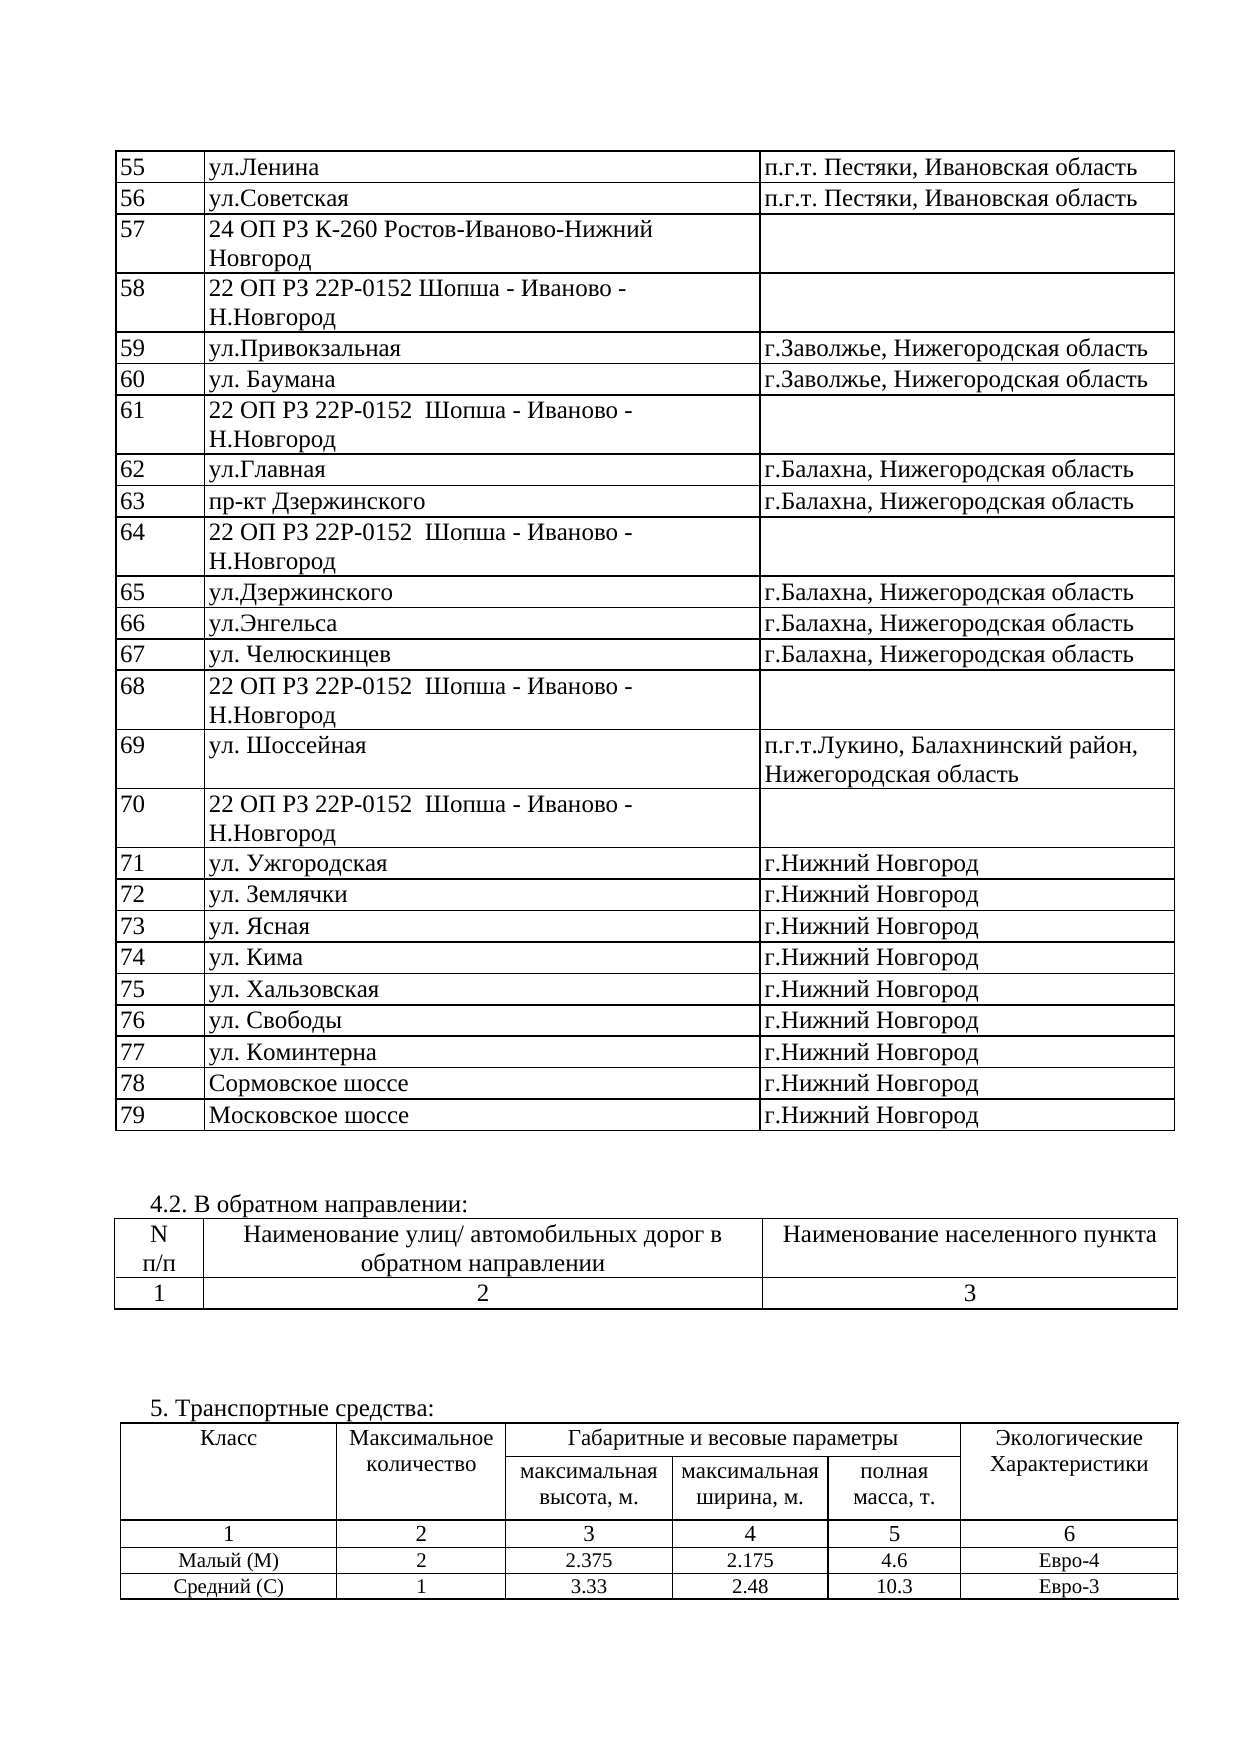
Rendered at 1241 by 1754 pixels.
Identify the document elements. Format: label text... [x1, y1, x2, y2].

table_cell 22 ОП РЗ 22Р-0152 Шопша - Иваново - Н.Новгород [205, 789, 759, 847]
table_cell 1 [115, 1278, 203, 1308]
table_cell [205, 215, 759, 272]
table_cell 64 [117, 518, 204, 575]
table_cell 74 [117, 943, 204, 972]
table_cell 72 [117, 880, 204, 909]
table_cell полная масса, т. [829, 1457, 960, 1519]
table_cell 22 ОП РЗ 22Р-0152 Шопша - Иваново - Н.Новгород [205, 671, 759, 728]
table_cell максимальная высота, м. [506, 1457, 672, 1519]
table_cell ул. Коминтерна [205, 1037, 759, 1067]
table_cell 63 [117, 486, 204, 516]
table_cell 71 [117, 848, 204, 878]
table_cell ул. Свободы [205, 1006, 759, 1035]
table_cell 75 [117, 974, 204, 1004]
table_cell 56 [117, 183, 204, 213]
table_cell 2 [337, 1521, 505, 1547]
table_cell г.Нижний Новгород [761, 880, 1174, 909]
table_cell 66 [117, 608, 204, 638]
table_cell Малый (М) [121, 1548, 336, 1572]
text 5. Транспортные средства: [150, 1393, 1090, 1422]
table_cell 1 [337, 1574, 505, 1598]
table_cell [761, 789, 1174, 847]
table_cell 2.375 [506, 1548, 672, 1572]
table_cell 78 [117, 1068, 204, 1098]
table_cell [761, 274, 1174, 331]
text 4.2. В обратном направлении: [150, 1189, 1090, 1217]
table_cell 62 [117, 455, 204, 484]
table_cell [761, 518, 1174, 575]
table_cell г.Балахна, Нижегородская область [761, 486, 1174, 516]
table_header Наименование населенного пункта [763, 1219, 1177, 1277]
table_cell 68 [117, 671, 204, 728]
table_cell [761, 671, 1174, 728]
table_cell ул.Ленина [205, 152, 759, 181]
table_cell ул. Челюскинцев [205, 640, 759, 669]
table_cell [761, 152, 1174, 181]
table_cell ул. Землячки [205, 880, 759, 909]
table_cell 5 [829, 1521, 960, 1547]
table_cell ул.Привокзальная [205, 333, 759, 362]
table_cell 69 [117, 730, 204, 787]
table_cell 58 [117, 274, 204, 331]
table_cell 70 [117, 789, 204, 847]
table_header Класс [121, 1424, 336, 1519]
table_cell г.Нижний Новгород [761, 1037, 1174, 1067]
table_header Максимальное количество [337, 1424, 505, 1519]
table_cell 76 [117, 1006, 204, 1035]
table_cell 3 [506, 1521, 672, 1547]
table_cell 60 [117, 364, 204, 394]
table_cell 2 [204, 1278, 762, 1308]
table_cell Сормовское шоссе [205, 1068, 759, 1098]
table_cell 22 ОП РЗ 22Р-0152 Шопша - Иваново - Н.Новгород [205, 518, 759, 575]
table_header Габаритные и весовые параметры [506, 1424, 960, 1456]
table_cell максимальная ширина, м. [673, 1457, 827, 1519]
table_cell 79 [117, 1100, 204, 1130]
table_cell Евро-3 [961, 1574, 1177, 1598]
table_cell г.Нижний Новгород [761, 848, 1174, 878]
table_header Наименование улиц/ автомобильных дорог в обратном направлении [204, 1219, 762, 1277]
table_header Экологические Характеристики [961, 1424, 1177, 1519]
table_cell г.Заволжье, Нижегородская область [761, 333, 1174, 362]
table_cell ул.Советская [205, 183, 759, 213]
table_cell 2.48 [673, 1574, 827, 1598]
table_cell 4 [673, 1521, 827, 1547]
table_cell Московское шоссе [205, 1100, 759, 1130]
table_cell г.Заволжье, Нижегородская область [761, 364, 1174, 394]
table_cell 4.6 [829, 1548, 960, 1572]
table_cell 57 [117, 215, 204, 272]
table_cell г.Балахна, Нижегородская область [761, 577, 1174, 606]
table_cell г.Нижний Новгород [761, 1100, 1174, 1130]
table_cell 1 [121, 1521, 336, 1547]
table_header N п/п [115, 1219, 203, 1277]
table_cell 61 [117, 396, 204, 453]
table_cell 3.33 [506, 1574, 672, 1598]
table_cell г.Нижний Новгород [761, 974, 1174, 1004]
table_cell ул. Кима [205, 943, 759, 972]
table_cell 2.175 [673, 1548, 827, 1572]
table_cell ул. Баумана [205, 364, 759, 394]
table_cell 55 [117, 152, 204, 181]
table_cell г.Балахна, Нижегородская область [761, 608, 1174, 638]
table_cell ул. Шоссейная [205, 730, 759, 787]
table_cell г.Нижний Новгород [761, 1068, 1174, 1098]
table_cell ул. Хальзовская [205, 974, 759, 1004]
table_cell Средний (С) [121, 1574, 336, 1598]
table_cell г.Балахна, Нижегородская область [761, 640, 1174, 669]
table_cell 3 [763, 1277, 1177, 1308]
table_cell ул.Главная [205, 455, 759, 484]
table_cell г.Балахна, Нижегородская область [761, 455, 1174, 484]
table_cell г.Нижний Новгород [761, 911, 1174, 941]
table_cell ул. Ясная [205, 911, 759, 941]
table_cell 73 [117, 911, 204, 941]
table_cell 59 [117, 333, 204, 362]
table_cell 22 ОП РЗ 22Р-0152 Шопша - Иваново - Н.Новгород [205, 274, 759, 331]
table_cell 6 [961, 1521, 1177, 1547]
table_cell [761, 396, 1174, 453]
table_cell 2 [337, 1548, 505, 1572]
table_cell г.Нижний Новгород [761, 1006, 1174, 1035]
table_cell пр-кт Дзержинского [205, 486, 759, 516]
table_cell [761, 215, 1174, 272]
table_cell ул.Дзержинского [205, 577, 759, 606]
table_cell п.г.т.Лукино, Балахнинский район, Нижегородская область [761, 730, 1174, 787]
table_cell 10.3 [829, 1574, 960, 1598]
table_cell ул.Энгельса [205, 608, 759, 638]
table_cell п.г.т. Пестяки, Ивановская область [761, 183, 1174, 213]
table_cell 65 [117, 577, 204, 606]
table_cell г.Нижний Новгород [761, 943, 1174, 972]
table_cell 77 [117, 1037, 204, 1067]
table_cell 67 [117, 640, 204, 669]
table_cell ул. Ужгородская [205, 848, 759, 878]
table_cell 22 ОП РЗ 22Р-0152 Шопша - Иваново - Н.Новгород [205, 396, 759, 453]
table_cell Евро-4 [961, 1548, 1177, 1572]
